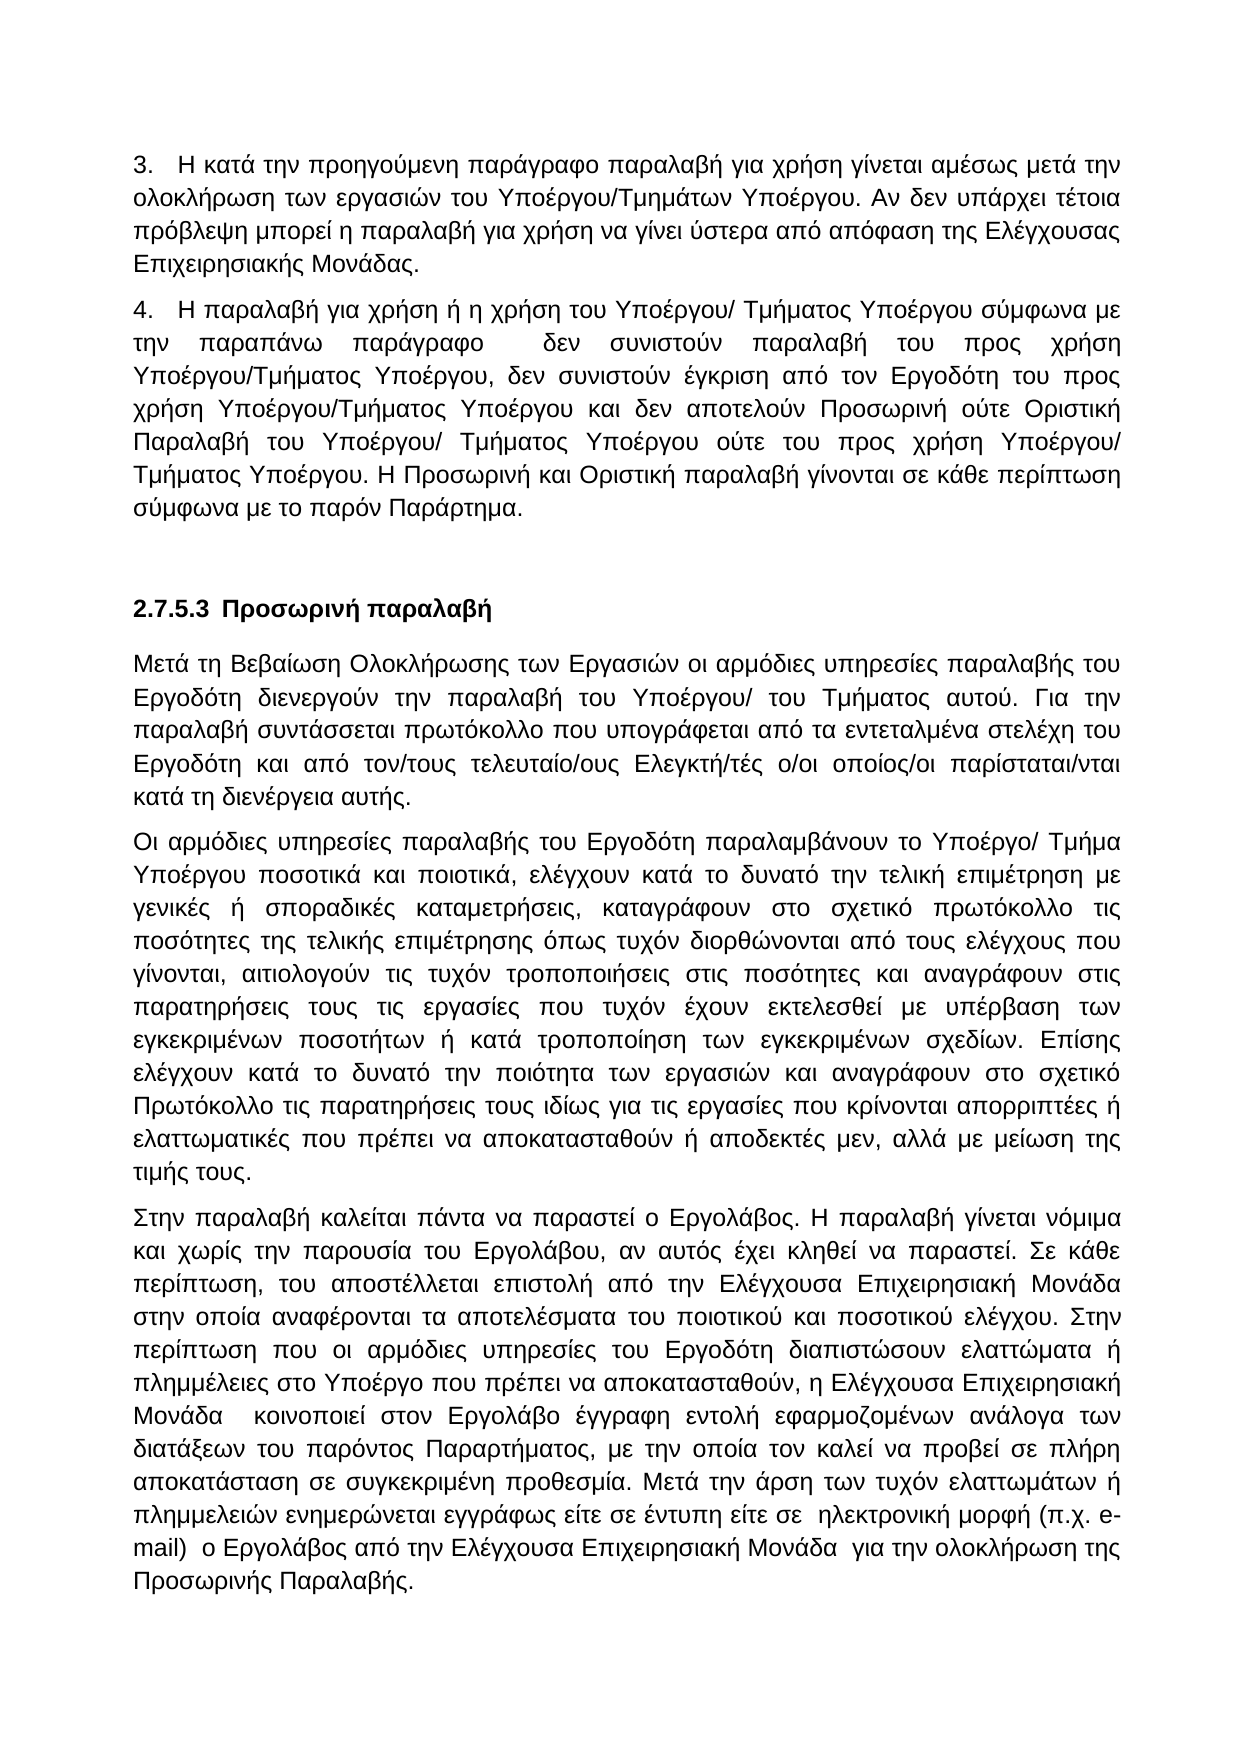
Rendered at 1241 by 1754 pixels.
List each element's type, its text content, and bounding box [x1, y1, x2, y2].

text Οι αρμόδιες υπηρεσίες παραλαβής του Εργοδότη παραλαμβάνουν το Υποέργο/ Τμήμα Υποέργου ποσοτικά και ποιοτικά, ελέγχουν κατά το δυνατό την τελική επιμέτρηση με γενικές ή σποραδικές καταμετρήσεις, καταγράφουν στο σχετικό πρωτόκολλο τις ποσότητες της τελικής επιμέτρησης όπως τυχόν διορθώνονται από τους ελέγχους που γίνονται, αιτιολογούν τις τυχόν τροποποιήσεις στις ποσότητες και αναγράφουν στις παρατηρήσεις τους τις εργασίες που τυχόν έχουν εκτελεσθεί με υπέρβαση των εγκεκριμένων ποσοτήτων ή κατά τροποποίηση των εγκεκριμένων σχεδίων. Επίσης ελέγχουν κατά το δυνατό την ποιότητα των εργασιών και αναγράφουν στο σχετικό Πρωτόκολλο τις παρατηρήσεις τους ιδίως για τις εργασίες που κρίνονται απορριπτέες ή ελαττωματικές που πρέπει να αποκατασταθούν ή αποδεκτές μεν, αλλά με μείωση της τιμής τους. [133, 827, 1122, 1186]
text Στην παραλαβή καλείται πάντα να παραστεί ο Εργολάβος. Η παραλαβή γίνεται νόμιμα και χωρίς την παρουσία του Εργολάβου, αν αυτός έχει κληθεί να παραστεί. Σε κάθε περίπτωση, του αποστέλλεται επιστολή από την Ελέγχουσα Επιχειρησιακή Μονάδα στην οποία αναφέρονται τα αποτελέσματα του ποιοτικού και ποσοτικού ελέγχου. Στην περίπτωση που οι αρμόδιες υπηρεσίες του Εργοδότη διαπιστώσουν ελαττώματα ή πλημμέλειες στο Υποέργο που πρέπει να αποκατασταθούν, η Ελέγχουσα Επιχειρησιακή Μονάδα κοινοποιεί στον Εργολάβο έγγραφη εντολή εφαρμοζομένων ανάλογα των διατάξεων του παρόντος Παραρτήματος, με την οποία τον καλεί να προβεί σε πλήρη αποκατάσταση σε συγκεκριμένη προθεσμία. Μετά την άρση των τυχόν ελαττωμάτων ή πλημμελειών ενημερώνεται εγγράφως είτε σε έντυπη είτε σε ηλεκτρονική μορφή (π.χ. e-mail) ο Εργολάβος από την Ελέγχουσα Επιχειρησιακή Μονάδα για την ολοκλήρωση της Προσωρινής Παραλαβής. [133, 1203, 1122, 1595]
list Η παραλαβή για χρήση ή η χρήση του Υποέργου/ Τμήματος Υποέργου σύμφωνα με την παραπάνω παράγραφο δεν συνιστούν παραλαβή του προς χρήση Υποέργου/Τμήματος Υποέργου, δεν συνιστούν έγκριση από τον Εργοδότη του προς χρήση Υποέργου/Τμήματος Υποέργου και δεν αποτελούν Προσωρινή ούτε Οριστική Παραλαβή του Υποέργου/ Τμήματος Υποέργου ούτε του προς χρήση Υποέργου/ Τμήματος Υποέργου. Η Προσωρινή και Οριστική παραλαβή γίνονται σε κάθε περίπτωση σύμφωνα με το παρόν Παράρτημα. [133, 294, 1122, 521]
text Μετά τη Βεβαίωση Ολοκλήρωσης των Εργασιών οι αρμόδιες υπηρεσίες παραλαβής του Εργοδότη διενεργούν την παραλαβή του Υποέργου/ του Τμήματος αυτού. Για την παραλαβή συντάσσεται πρωτόκολλο που υπογράφεται από τα εντεταλμένα στελέχη του Εργοδότη και από τον/τους τελευταίο/ους Ελεγκτή/τές ο/οι οποίος/οι παρίσταται/νται κατά τη διενέργεια αυτής. [133, 649, 1122, 810]
list Η κατά την προηγούμενη παράγραφο παραλαβή για χρήση γίνεται αμέσως μετά την ολοκλήρωση των εργασιών του Υποέργου/Τμημάτων Υποέργου. Αν δεν υπάρχει τέτοια πρόβλεψη μπορεί η παραλαβή για χρήση να γίνει ύστερα από απόφαση της Ελέγχουσας Επιχειρησιακής Μονάδας. [133, 150, 1122, 278]
subtitle Προσωρινή παραλαβή [133, 594, 1122, 623]
